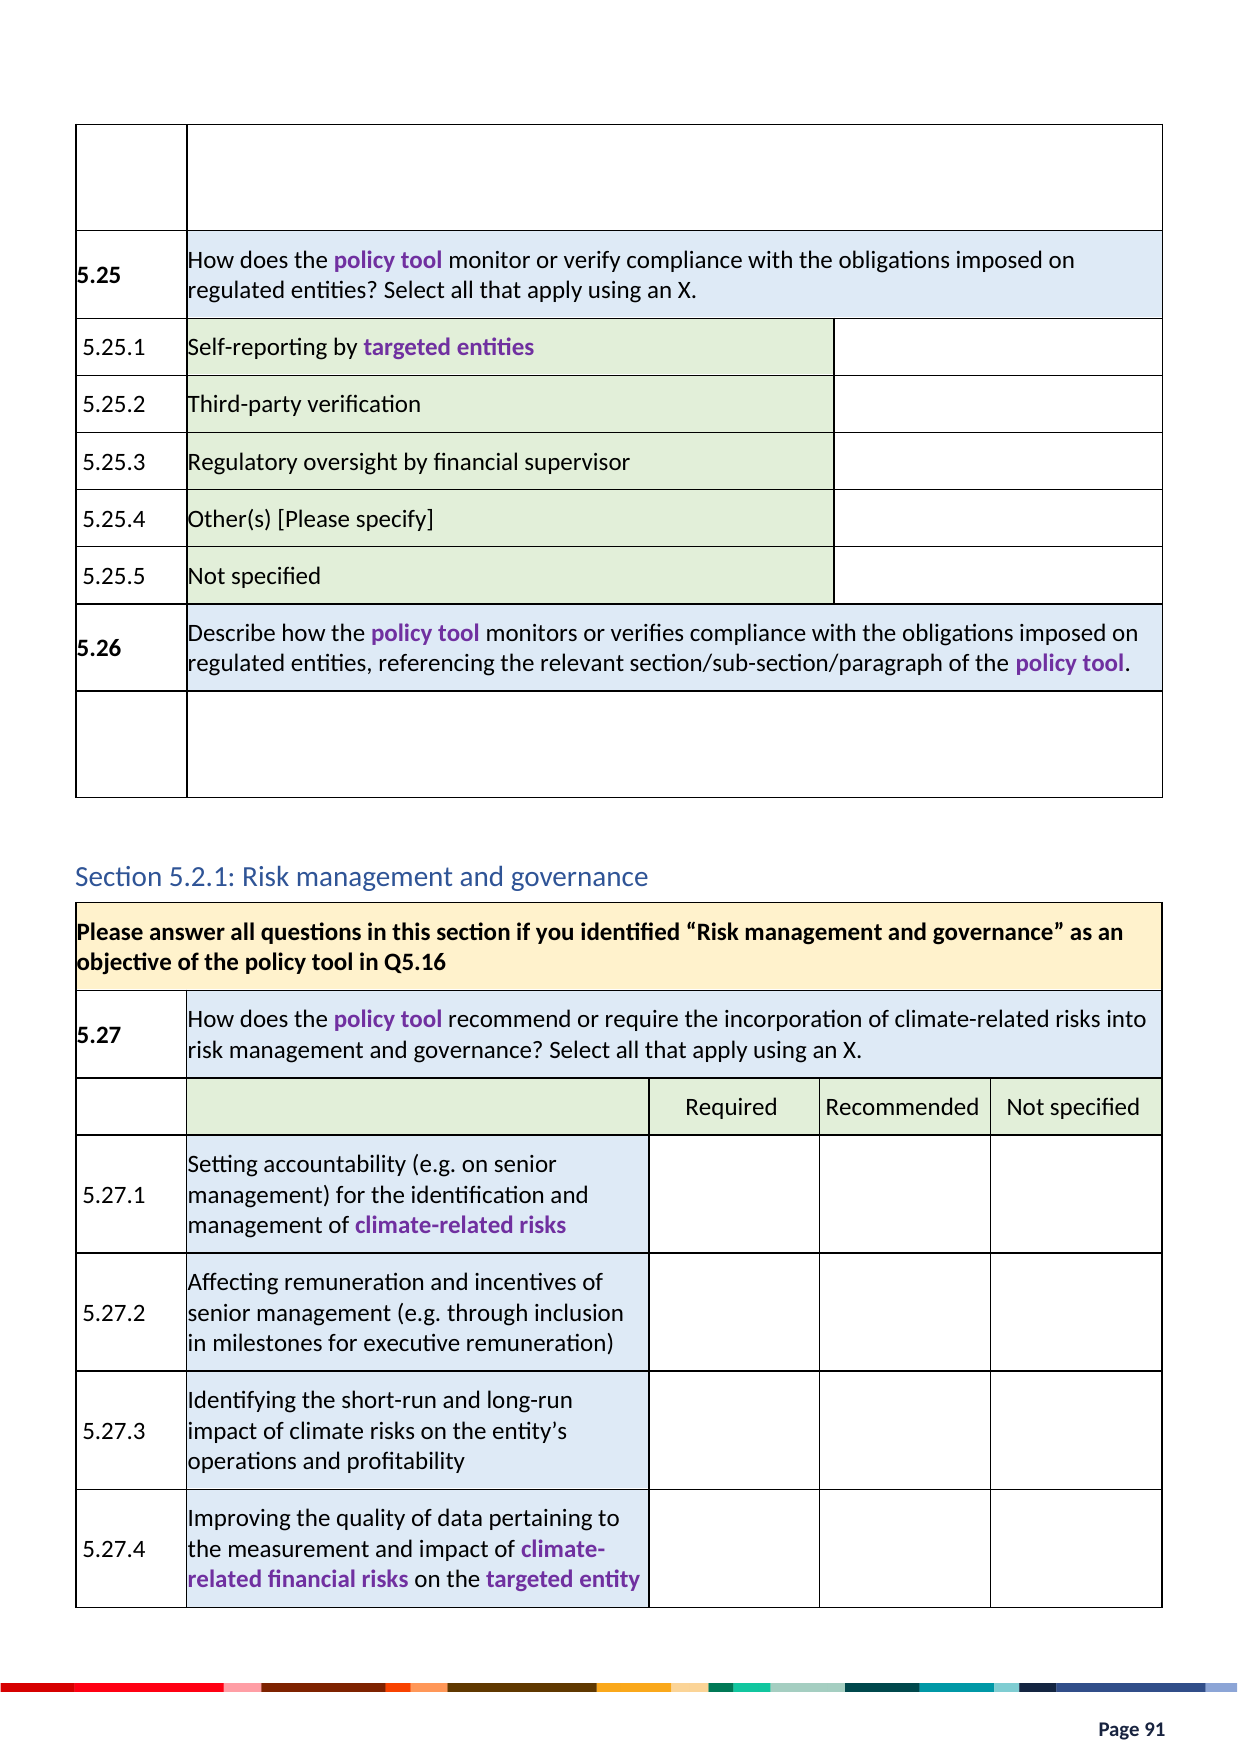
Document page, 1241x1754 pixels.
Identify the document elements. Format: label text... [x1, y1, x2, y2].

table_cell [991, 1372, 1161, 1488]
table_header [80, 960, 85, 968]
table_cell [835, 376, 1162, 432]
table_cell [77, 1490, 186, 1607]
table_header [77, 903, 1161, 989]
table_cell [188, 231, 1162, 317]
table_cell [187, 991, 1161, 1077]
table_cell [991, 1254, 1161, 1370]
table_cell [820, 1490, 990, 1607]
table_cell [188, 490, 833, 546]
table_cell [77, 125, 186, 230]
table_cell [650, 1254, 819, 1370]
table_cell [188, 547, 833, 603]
picture [0, 1683, 1236, 1692]
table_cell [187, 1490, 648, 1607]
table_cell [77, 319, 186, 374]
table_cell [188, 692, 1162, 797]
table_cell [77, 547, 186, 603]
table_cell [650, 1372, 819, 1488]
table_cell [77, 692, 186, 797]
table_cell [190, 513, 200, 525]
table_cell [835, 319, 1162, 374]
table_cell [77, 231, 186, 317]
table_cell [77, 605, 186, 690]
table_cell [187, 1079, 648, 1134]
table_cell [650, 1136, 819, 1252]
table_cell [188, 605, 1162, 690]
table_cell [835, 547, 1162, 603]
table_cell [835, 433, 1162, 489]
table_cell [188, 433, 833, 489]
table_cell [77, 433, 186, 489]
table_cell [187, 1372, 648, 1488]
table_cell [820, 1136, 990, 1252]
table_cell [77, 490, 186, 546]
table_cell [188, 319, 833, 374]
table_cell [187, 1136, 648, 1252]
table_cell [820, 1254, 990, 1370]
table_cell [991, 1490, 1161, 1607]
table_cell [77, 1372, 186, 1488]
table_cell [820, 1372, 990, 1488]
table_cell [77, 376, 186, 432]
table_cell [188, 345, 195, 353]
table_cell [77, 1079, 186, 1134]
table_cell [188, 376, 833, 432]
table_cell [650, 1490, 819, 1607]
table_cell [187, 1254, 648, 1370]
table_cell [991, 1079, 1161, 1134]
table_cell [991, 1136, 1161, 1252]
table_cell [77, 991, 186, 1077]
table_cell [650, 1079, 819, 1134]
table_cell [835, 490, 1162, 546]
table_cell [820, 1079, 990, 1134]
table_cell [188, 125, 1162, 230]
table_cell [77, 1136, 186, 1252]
subtitle Section 5.2.1: Risk management and governance [75, 858, 1165, 893]
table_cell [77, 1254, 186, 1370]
